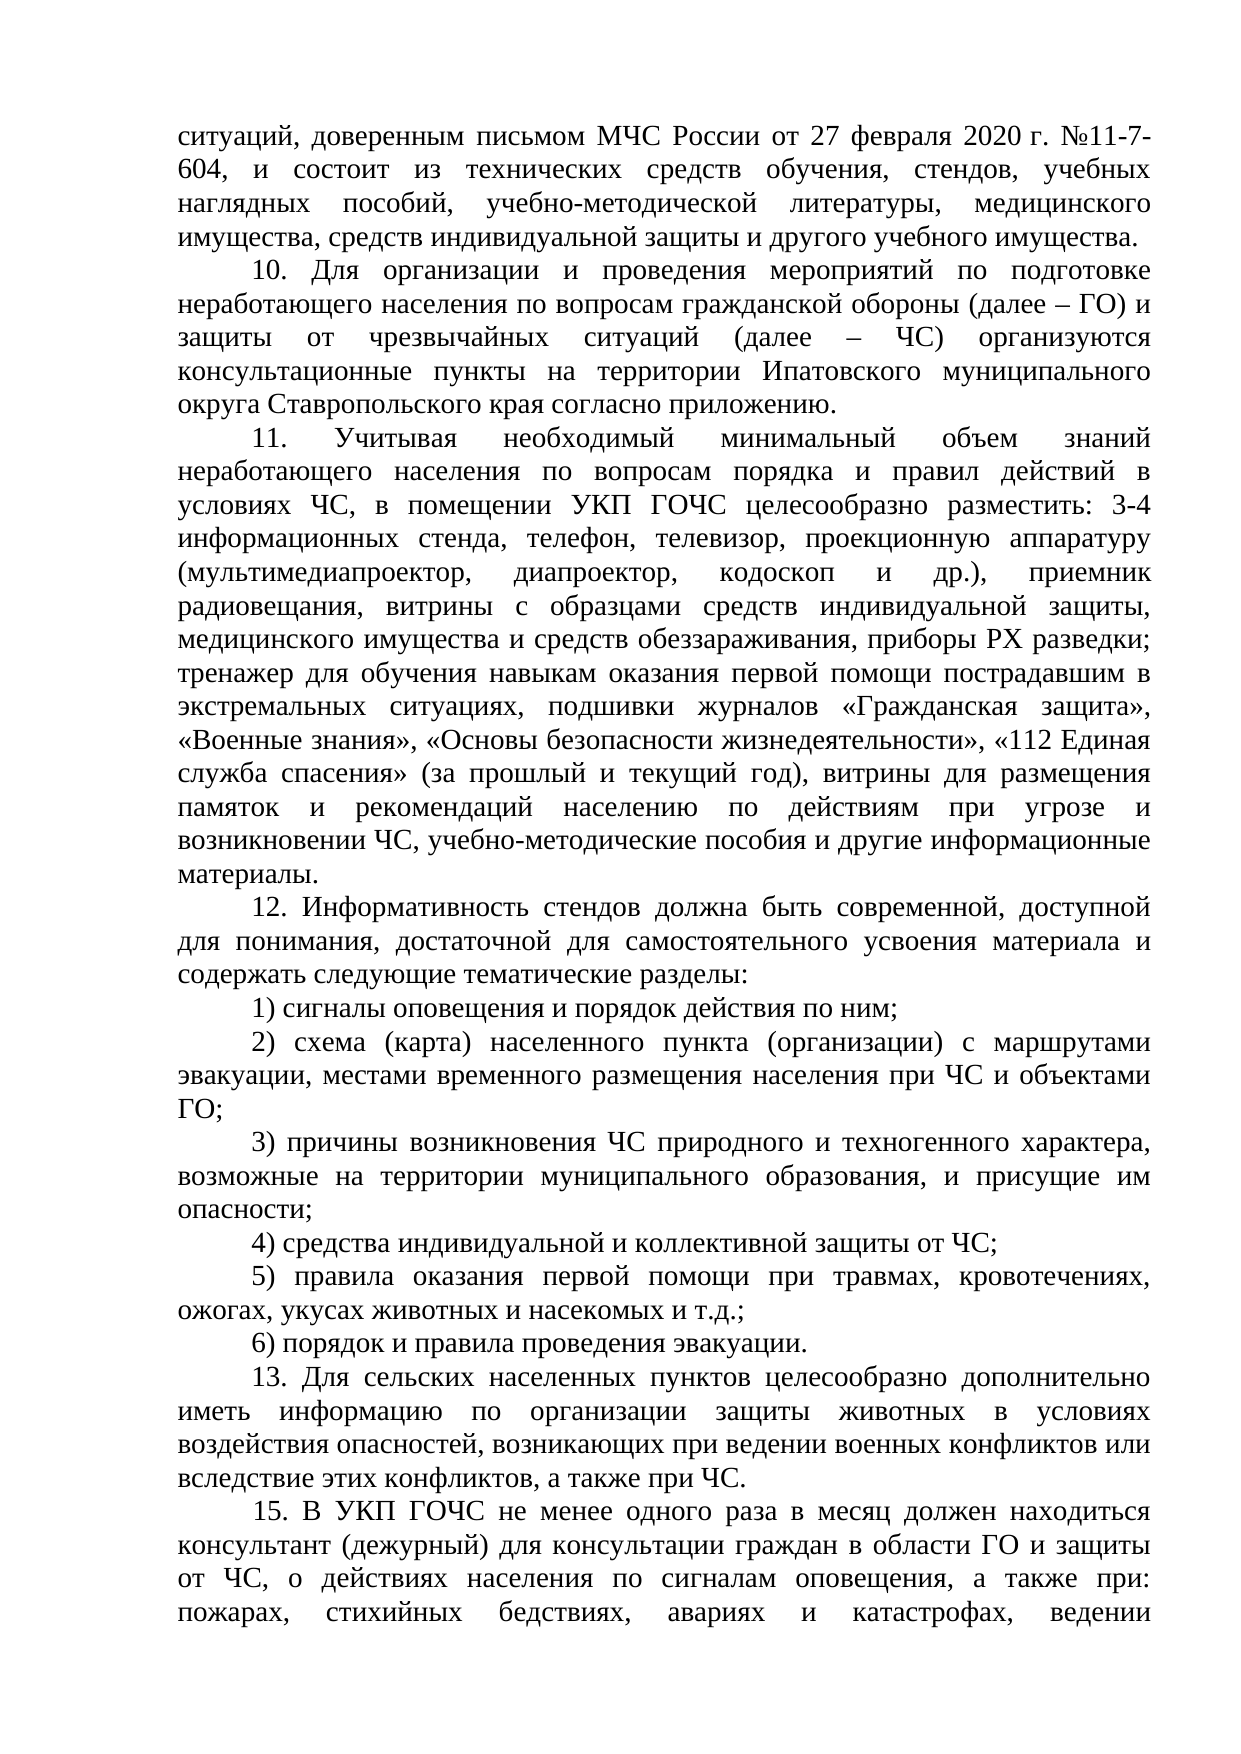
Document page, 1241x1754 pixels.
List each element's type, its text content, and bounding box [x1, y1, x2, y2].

text 12. Информативность стендов должна быть современной, доступной для понимания, достаточной для самостоятельного усвоения материала и содержать следующие тематические разделы: [177, 889, 1152, 990]
text 5) правила оказания первой помощи при травмах, кровотечениях, ожогах, укусах животных и насекомых и т.д.; [177, 1258, 1152, 1326]
text 2) схема (карта) населенного пункта (организации) с маршрутами эвакуации, местами временного размещения населения при ЧС и объектами ГО; [177, 1024, 1152, 1124]
text 10. Для организации и проведения мероприятий по подготовке неработающего населения по вопросам гражданской обороны (далее – ГО) и защиты от чрезвычайных ситуаций (далее – ЧС) организуются консультационные пункты на территории Ипатовского муниципального округа Ставропольского края согласно приложению. [177, 252, 1152, 420]
text 3) причины возникновения ЧС природного и техногенного характера, возможные на территории муниципального образования, и присущие им опасности; [177, 1124, 1152, 1225]
text 4) средства индивидуальной и коллективной защиты от ЧС; [177, 1225, 1152, 1258]
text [177, 118, 1152, 252]
text 13. Для сельских населенных пунктов целесообразно дополнительно иметь информацию по организации защиты животных в условиях воздействия опасностей, возникающих при ведении военных конфликтов или вследствие этих конфликтов, а также при ЧС. [177, 1359, 1152, 1493]
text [177, 1493, 1152, 1627]
text 11. Учитывая необходимый минимальный объем знаний неработающего населения по вопросам порядка и правил действий в условиях ЧС, в помещении УКП ГОЧС целесообразно разместить: 3-4 информационных стенда, телефон, телевизор, проекционную аппаратуру (мультимедиапроектор, диапроектор, кодоскоп и др.), приемник радиовещания, витрины с образцами средств индивидуальной защиты, медицинского имущества и средств обеззараживания, приборы РХ разведки; тренажер для обучения навыкам оказания первой помощи пострадавшим в экстремальных ситуациях, подшивки журналов «Гражданская защита», «Военные знания», «Основы безопасности жизнедеятельности», «112 Единая служба спасения» (за прошлый и текущий год), витрины для размещения памяток и рекомендаций населению по действиям при угрозе и возникновении ЧС, учебно-методические пособия и другие информационные материалы. [177, 420, 1152, 889]
text 6) порядок и правила проведения эвакуации. [177, 1326, 1152, 1359]
text 1) сигналы оповещения и порядок действия по ним; [177, 990, 1152, 1024]
